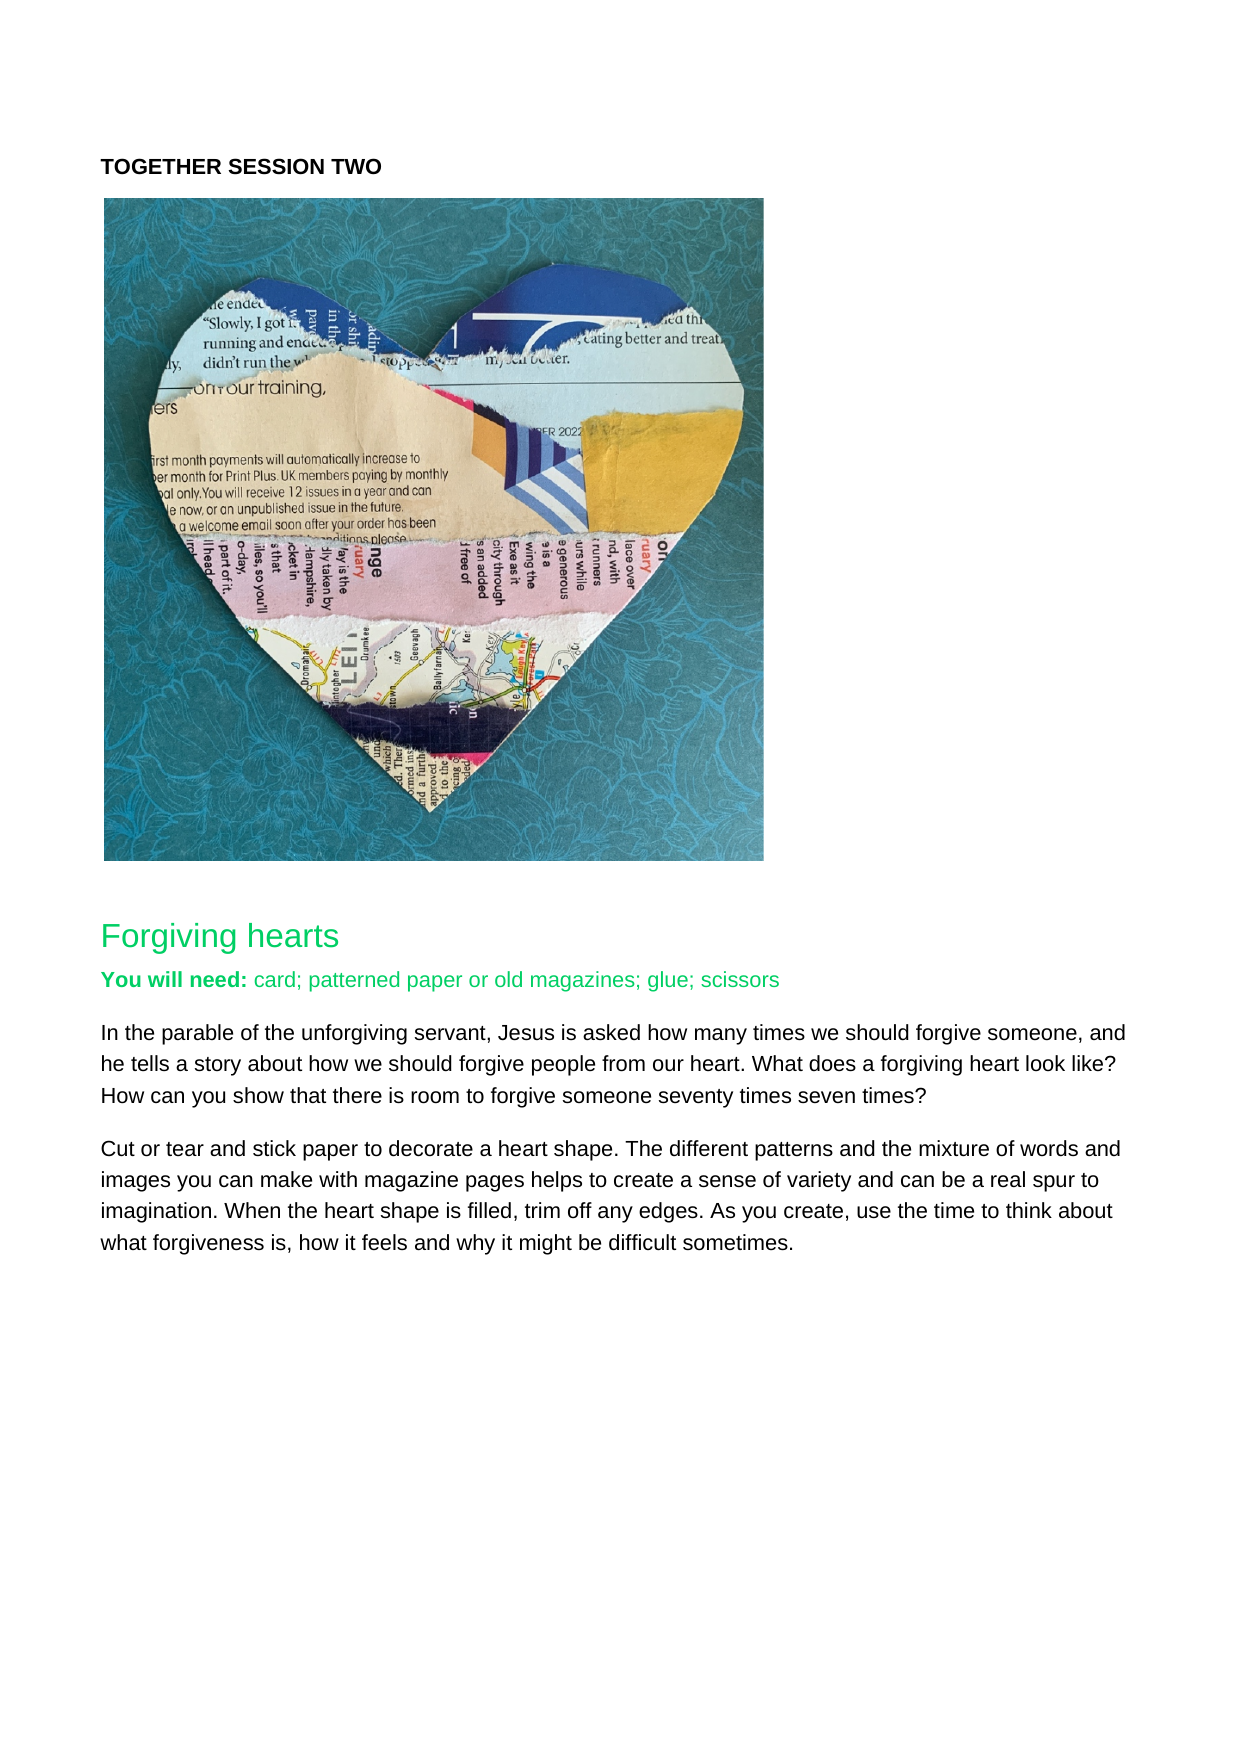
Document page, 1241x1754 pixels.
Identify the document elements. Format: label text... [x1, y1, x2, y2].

text TOGETHER SESSION TWO [100, 153, 1140, 179]
text Cut or tear and stick paper to decorate a heart shape. The different patterns and the mixture of words and images you can make with magazine pages helps to create a sense of variety and can be a real spur to imagination. When the heart shape is filled, trim off any edges. As you create, use the time to think about what forgiveness is, how it feels and why it might be difficult sometimes. [100, 1131, 1140, 1256]
subtitle Forgiving hearts [100, 916, 1140, 954]
text In the parable of the unforgiving servant, Jesus is asked how many times we should forgive someone, and he tells a story about how we should forgive people from our heart. What does a forgiving heart look like? How can you show that there is room to forgive someone seventy times seven times? [100, 1016, 1140, 1109]
picture [104, 198, 764, 861]
text You will need: card; patterned paper or old magazines; glue; scissors [100, 962, 1140, 994]
